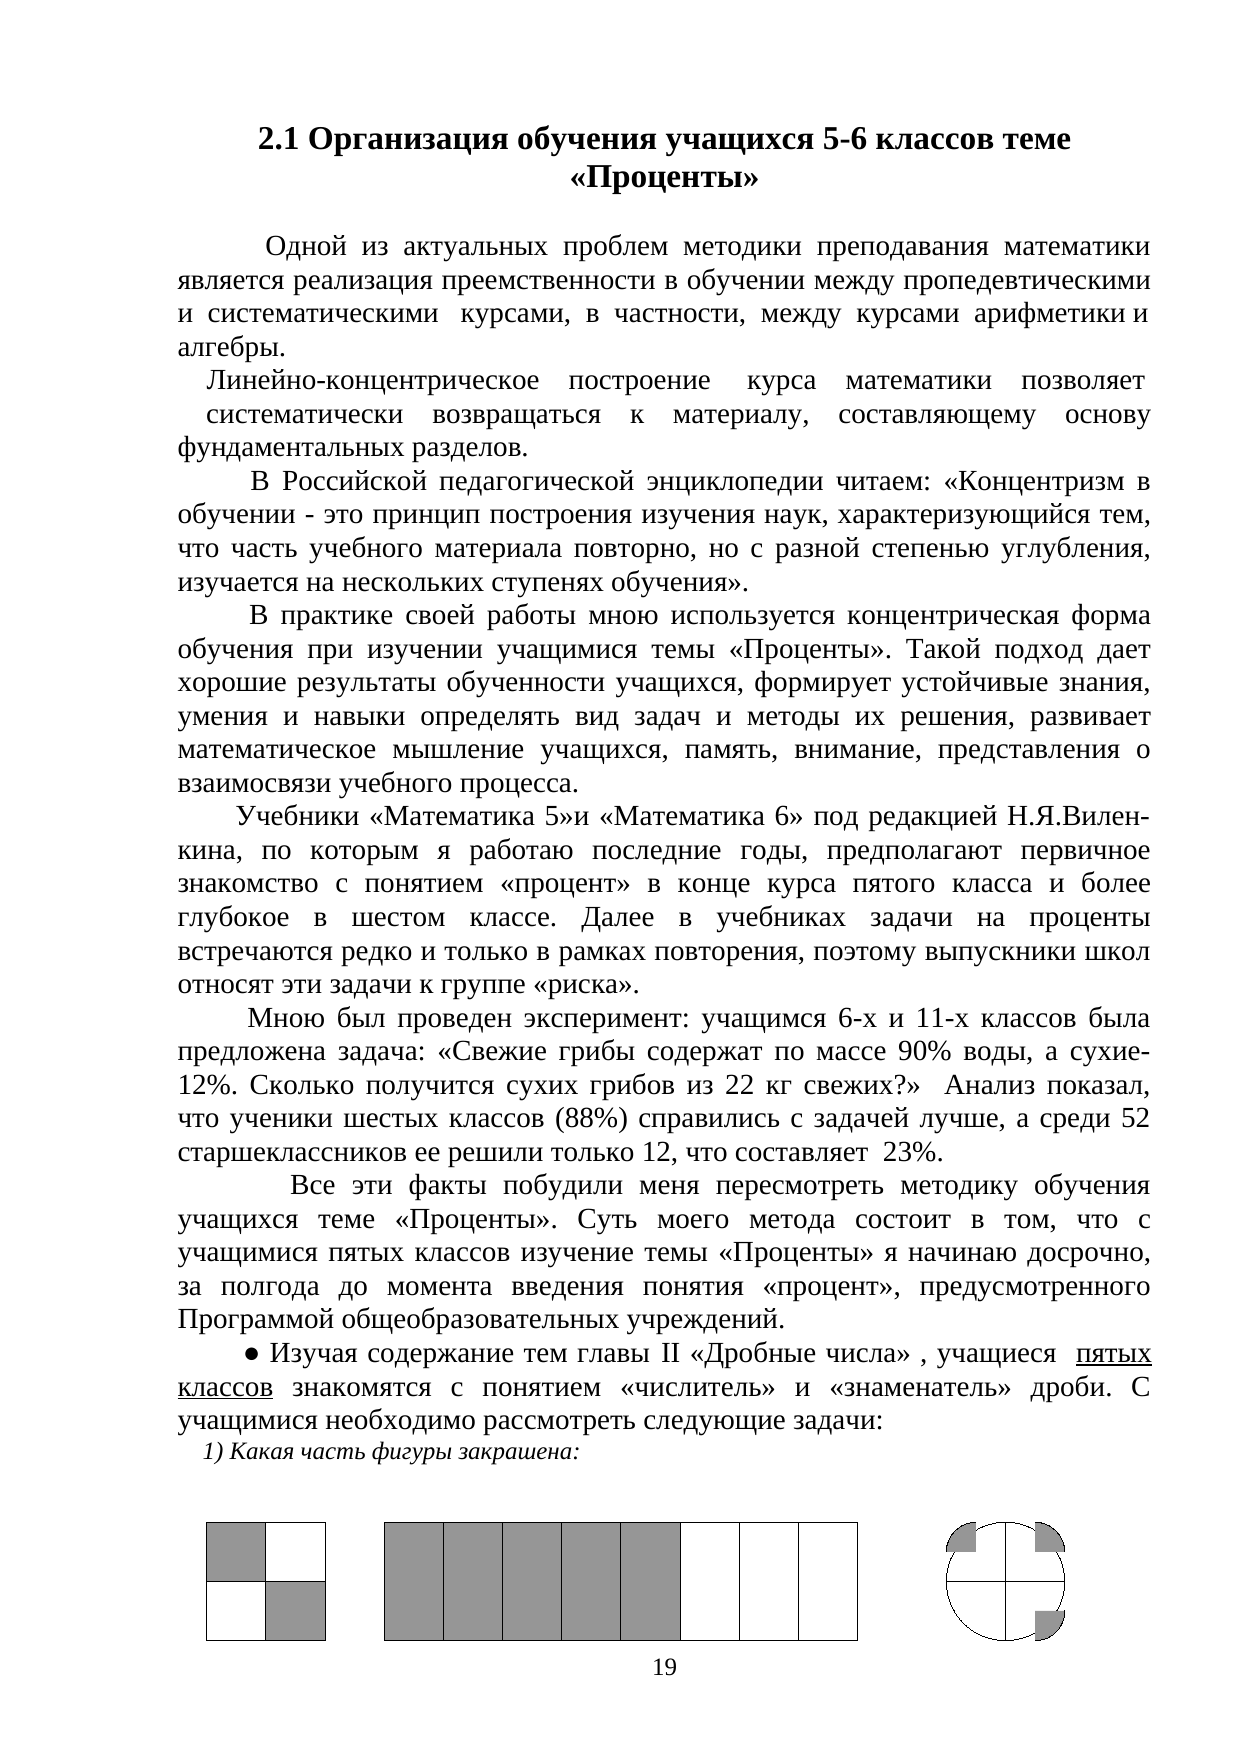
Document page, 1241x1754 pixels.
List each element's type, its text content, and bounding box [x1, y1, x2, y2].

text Все эти факты побудили меня пересмотреть методику обучения учащихся теме «Проценты». Суть моего метода состоит в том, что с учащимися пятых классов изучение темы «Проценты» я начинаю досрочно, за полгода до момента введения понятия «процент», предусмотренного Программой общеобразовательных учреждений. [177, 1167, 1152, 1335]
text 2.1 Организация обучения учащихся 5-6 классов теме «Проценты» [177, 118, 1152, 195]
text систематически возвращаться к материалу, составляющему основу фундаментальных разделов. [177, 396, 1152, 463]
text Мною был проведен эксперимент: учащимся 6-х и 11-х классов была предложена задача: «Свежие грибы содержат по массе 90% воды, а сухие-12%. Сколько получится сухих грибов из 22 кг свежих?» Анализ показал, что ученики шестых классов (88%) справились с задачей лучше, а среди 52 старшеклассников ее решили только 12, что составляет 23%. [177, 1000, 1152, 1167]
text В практике своей работы мною используется концентрическая форма обучения при изучении учащимися темы «Проценты». Такой подход дает хорошие результаты обученности учащихся, формирует устойчивые знания, умения и навыки определять вид задач и методы их решения, развивает математическое мышление учащихся, память, внимание, представления о взаимосвязи учебного процесса. [177, 597, 1152, 798]
text ● Изучая содержание тем главы II «Дробные числа» , учащиеся пятых классов знакомятся с понятием «числитель» и «знаменатель» дроби. С учащимися необходимо рассмотреть следующие задачи: [177, 1335, 1152, 1436]
text Учебники «Математика 5»и «Математика 6» под редакцией Н.Я.Вилен-кина, по которым я работаю последние годы, предполагают первичное знакомство с понятием «процент» в конце курса пятого класса и более глубокое в шестом классе. Далее в учебниках задачи на проценты встречаются редко и только в рамках повторения, поэтому выпускники школ относят эти задачи к группе «риска». [177, 798, 1152, 1000]
text Линейно-концентрическое построение курса математики позволяет [177, 362, 1152, 396]
text 1) Какая часть фигуры закрашена: [177, 1436, 1152, 1464]
text В Российской педагогической энциклопедии читаем: «Концентризм в обучении - это принцип построения изучения наук, характеризующийся тем, что часть учебного материала повторно, но с разной степенью углубления, изучается на нескольких ступенях обучения». [177, 463, 1152, 597]
text алгебры. [177, 329, 1152, 362]
text Одной из актуальных проблем методики преподавания математики является реализация преемственности в обучении между пропедевтическими и систематическими курсами, в частности, между курсами арифметики и [177, 228, 1152, 329]
